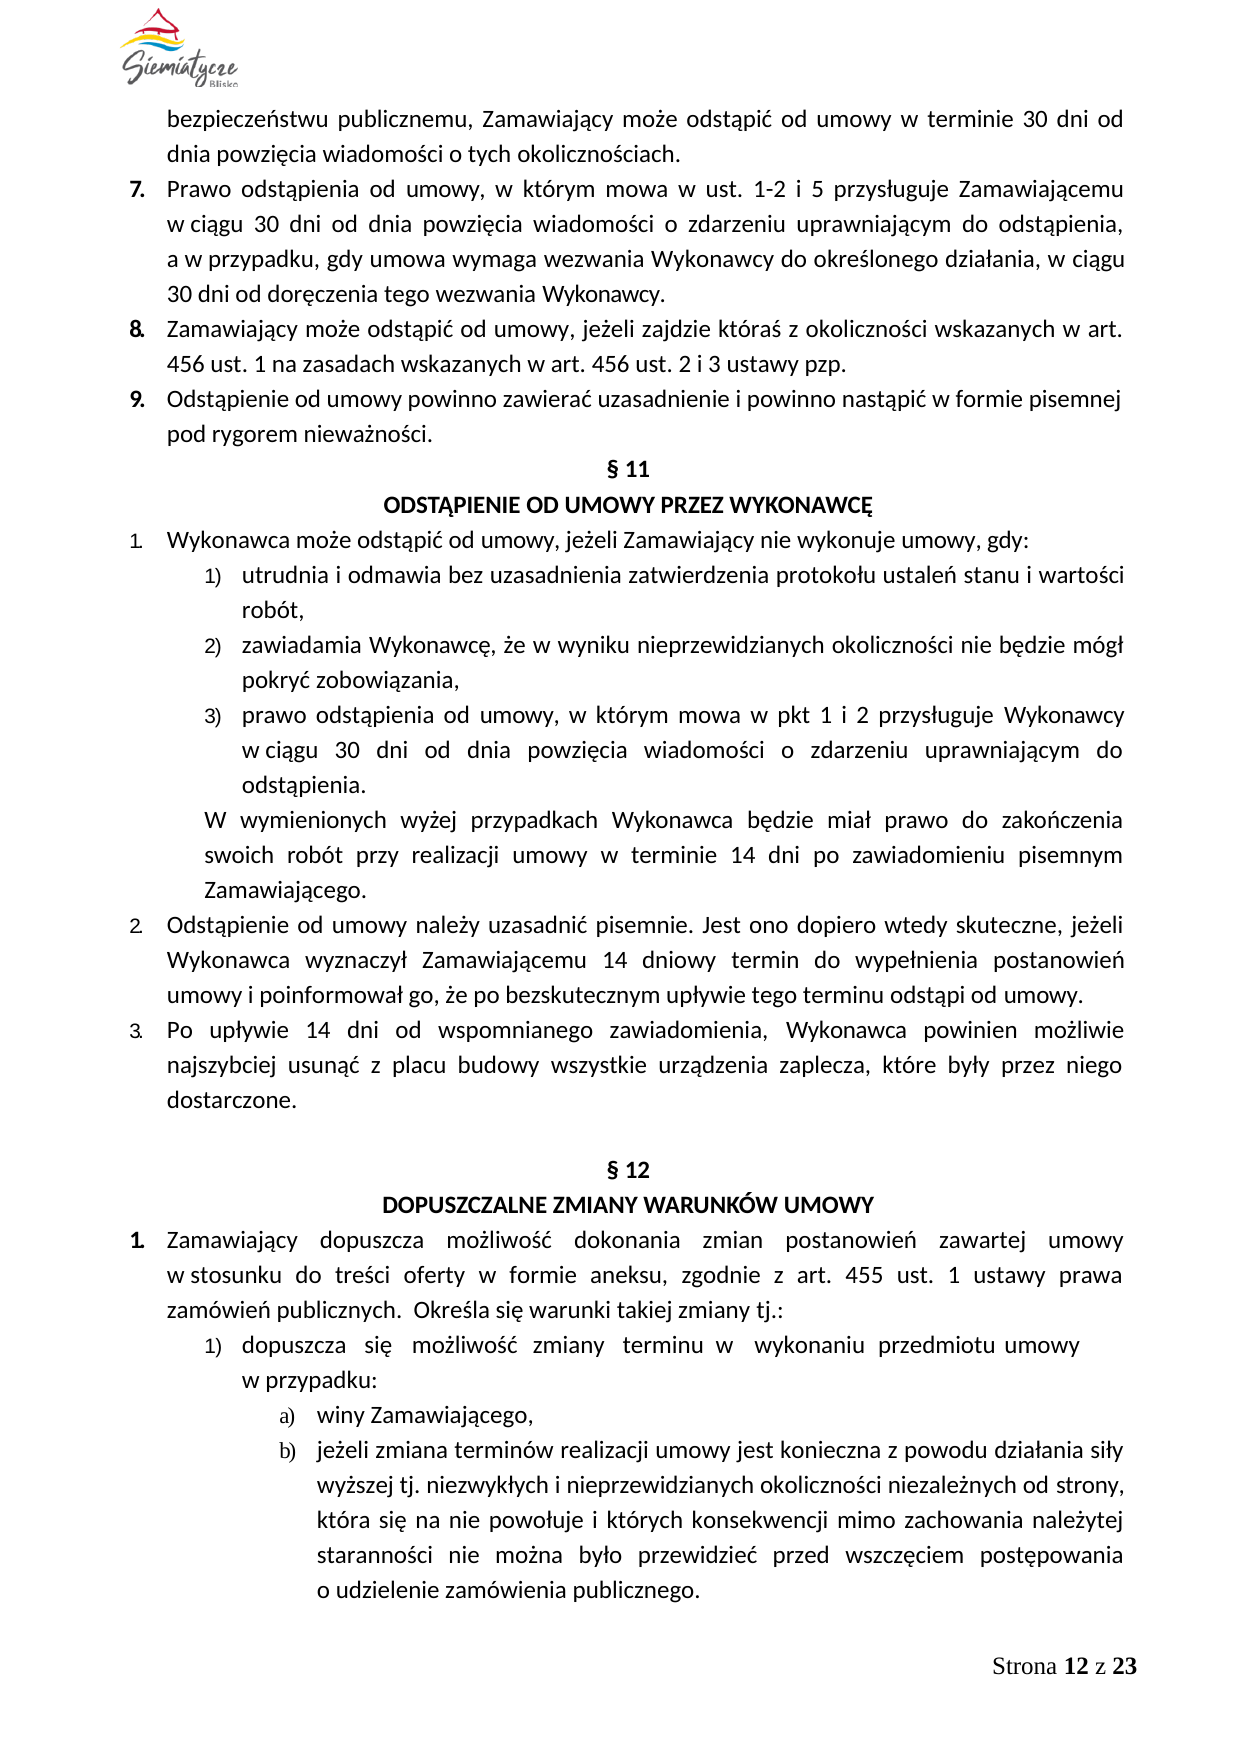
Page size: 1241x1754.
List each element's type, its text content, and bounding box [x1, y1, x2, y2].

text ODSTĄPIENIE OD UMOWY PRZEZ WYKONAWCĘ [119, 489, 1138, 519]
list Odstąpienie od umowy należy uzasadnić pisemnie. Jest ono dopiero wtedy skuteczne, jeżeli Wykonawca wyznaczył Zamawiającemu 14 dniowy termin do wypełnienia postanowień umowy i poinformował go, że po bezskutecznym upływie tego terminu odstąpi od umowy. [129, 909, 1125, 1009]
list utrudnia i odmawia bez uzasadnienia zatwierdzenia protokołu ustaleń stanu i wartości robót, [204, 559, 1126, 624]
list prawo odstąpienia od umowy, w którym mowa w pkt 1 i 2 przysługuje Wykonawcy w ciągu 30 dni od dnia powzięcia wiadomości o zdarzeniu uprawniającym do odstąpienia. [204, 699, 1124, 799]
picture [118, 7, 238, 86]
list jeżeli zmiana terminów realizacji umowy jest konieczna z powodu działania siły wyższej tj. niezwykłych i nieprzewidzianych okoliczności niezależnych od strony, która się na nie powołuje i których konsekwencji mimo zachowania należytej staranności nie można było przewidzieć przed wszczęciem postępowania o udzielenie zamówienia publicznego. [279, 1434, 1125, 1604]
text DOPUSZCZALNE ZMIANY WARUNKÓW UMOWY [119, 1189, 1138, 1219]
list Zamawiający może odstąpić od umowy, jeżeli zajdzie któraś z okoliczności wskazanych w art. 456 ust. 1 na zasadach wskazanych w art. 456 ust. 2 i 3 ustawy pzp. [129, 314, 1126, 379]
subtitle § 11 [119, 454, 1138, 484]
list winy Zamawiającego, [279, 1399, 1137, 1429]
list Prawo odstąpienia od umowy, w którym mowa w ust. 1-2 i 5 przysługuje Zamawiającemu w ciągu 30 dni od dnia powzięcia wiadomości o zdarzeniu uprawniającym do odstąpienia, a w przypadku, gdy umowa wymaga wezwania Wykonawcy do określonego działania, w ciągu 30 dni od doręczenia tego wezwania Wykonawcy. [129, 174, 1125, 309]
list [129, 103, 1125, 169]
list Odstąpienie od umowy powinno zawierać uzasadnienie i powinno nastąpić w formie pisemnej pod rygorem nieważności. [129, 384, 1125, 449]
list Po upływie 14 dni od wspomnianego zawiadomienia, Wykonawca powinien możliwie najszybciej usunąć z placu budowy wszystkie urządzenia zaplecza, które były przez niego dostarczone. [129, 1014, 1124, 1114]
text W wymienionych wyżej przypadkach Wykonawca będzie miał prawo do zakończenia swoich robót przy realizacji umowy w terminie 14 dni po zawiadomieniu pisemnym Zamawiającego. [204, 804, 1124, 904]
list dopuszcza się możliwość zmiany terminu w wykonaniu przedmiotu umowy w przypadku: [204, 1329, 1125, 1394]
subtitle § 12 [119, 1154, 1138, 1184]
list zawiadamia Wykonawcę, że w wyniku nieprzewidzianych okoliczności nie będzie mógł pokryć zobowiązania, [204, 629, 1124, 694]
list Zamawiający dopuszcza możliwość dokonania zmian postanowień zawartej umowy w stosunku do treści oferty w formie aneksu, zgodnie z art. 455 ust. 1 ustawy prawa zamówień publicznych. Określa się warunki takiej zmiany tj.: [129, 1224, 1125, 1324]
list Wykonawca może odstąpić od umowy, jeżeli Zamawiający nie wykonuje umowy, gdy: [129, 524, 1125, 554]
